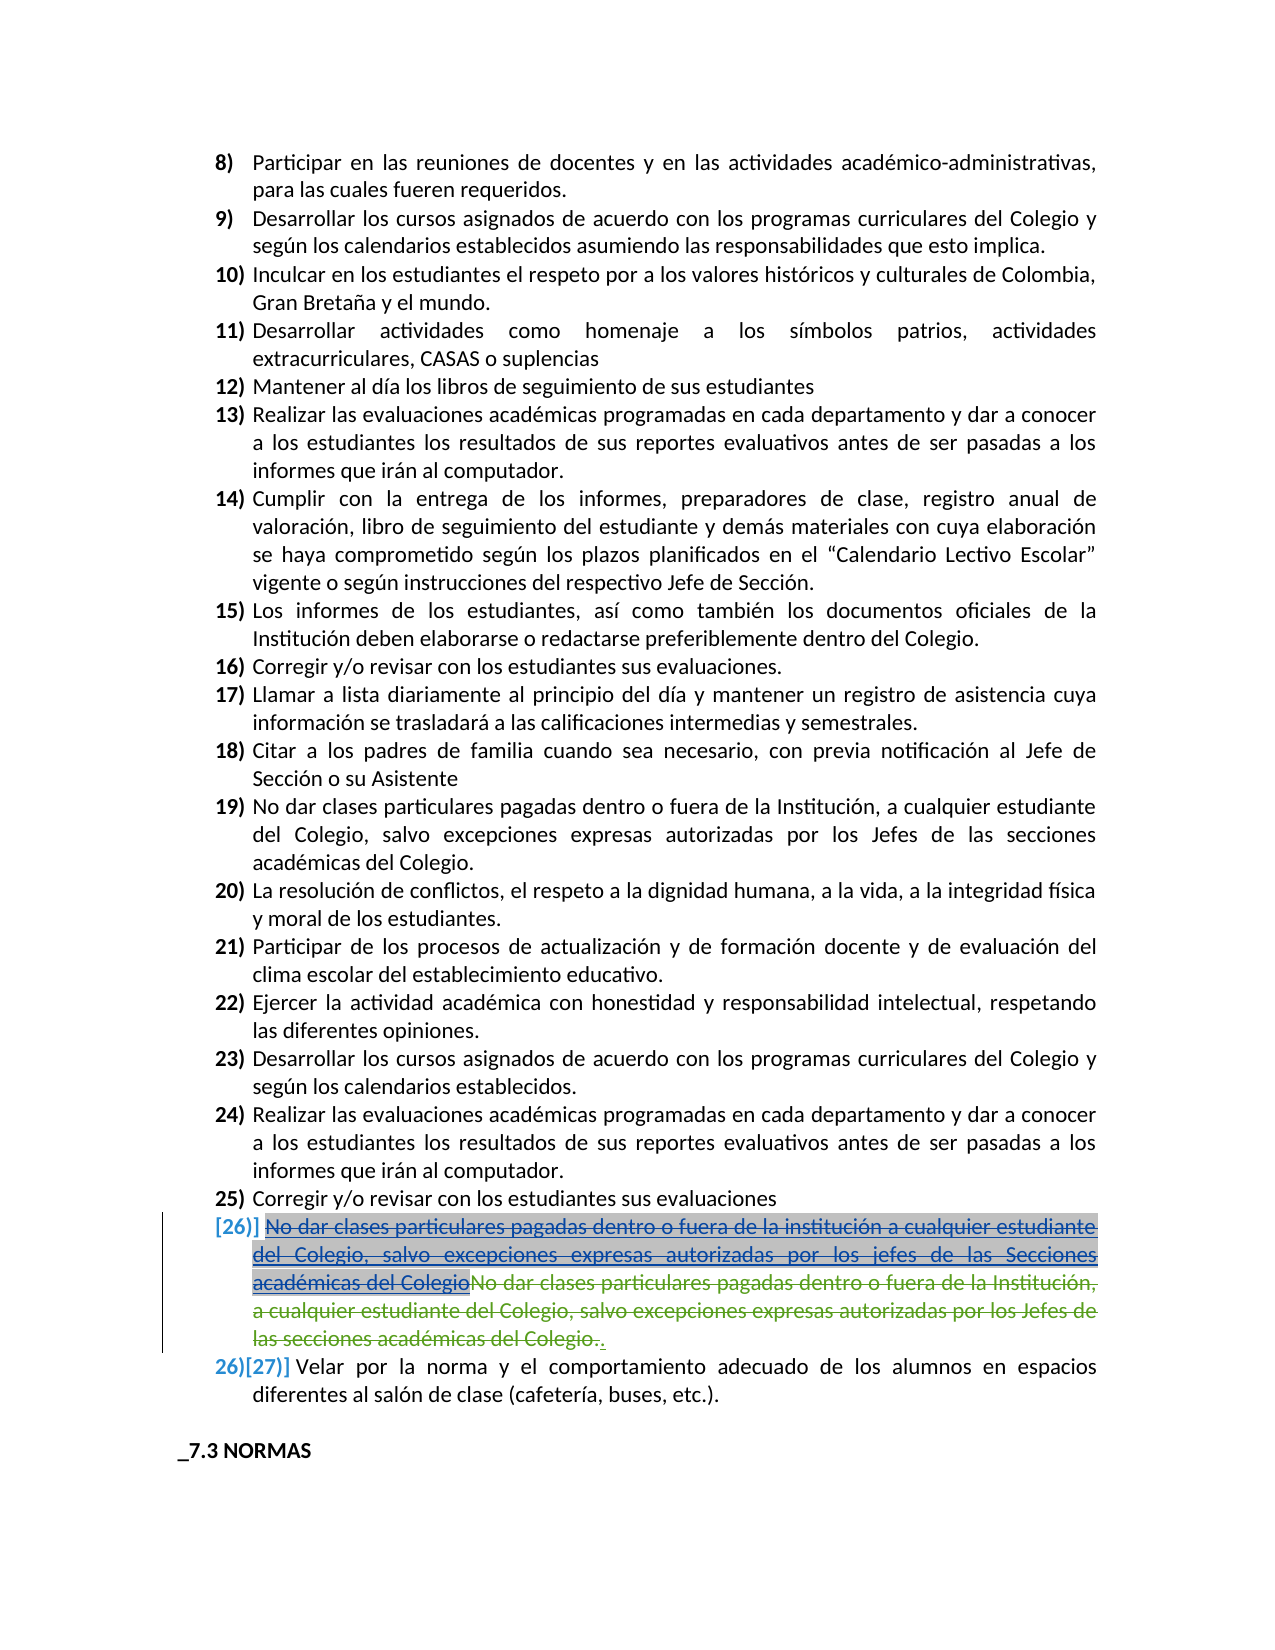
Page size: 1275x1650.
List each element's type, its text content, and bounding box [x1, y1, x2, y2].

list La resolución de conflictos, el respeto a la dignidad humana, a la vida, a la integridad física y moral de los estudiantes. [215, 876, 1098, 932]
list Cumplir con la entrega de los informes, preparadores de clase, registro anual de valoración, libro de seguimiento del estudiante y demás materiales con cuya elaboración se haya comprometido según los plazos planificados en el “Calendario Lectivo Escolar” vigente o según instrucciones del respectivo Jefe de Sección. [215, 484, 1098, 596]
list Velar por la norma y el comportamiento adecuado de los alumnos en espacios diferentes al salón de clase (cafetería, buses, etc.). [215, 1352, 1098, 1408]
list Participar de los procesos de actualización y de formación docente y de evaluación del clima escolar del establecimiento educativo. [215, 932, 1098, 988]
list Desarrollar actividades como homenaje a los símbolos patrios, actividades extracurriculares, CASAS o suplencias [215, 316, 1098, 372]
list No dar clases particulares pagadas dentro o fuera de la Institución, a cualquier estudiante del Colegio, salvo excepciones expresas autorizadas por los Jefes de las secciones académicas del Colegio. [215, 792, 1098, 876]
list Mantener al día los libros de seguimiento de sus estudiantes [215, 372, 1098, 400]
list Corregir y/o revisar con los estudiantes sus evaluaciones [215, 1184, 1098, 1212]
list Desarrollar los cursos asignados de acuerdo con los programas curriculares del Colegio y según los calendarios establecidos. [215, 1044, 1098, 1100]
list Realizar las evaluaciones académicas programadas en cada departamento y dar a conocer a los estudiantes los resultados de sus reportes evaluativos antes de ser pasadas a los informes que irán al computador. [215, 400, 1098, 484]
text _7.3 NORMAS [177, 1437, 1098, 1464]
list Los informes de los estudiantes, así como también los documentos oficiales de la Institución deben elaborarse o redactarse preferiblemente dentro del Colegio. [215, 596, 1098, 652]
list Llamar a lista diariamente al principio del día y mantener un registro de asistencia cuya información se trasladará a las calificaciones intermedias y semestrales. [215, 680, 1098, 736]
list Ejercer la actividad académica con honestidad y responsabilidad intelectual, respetando las diferentes opiniones. [215, 988, 1098, 1044]
list Inculcar en los estudiantes el respeto por a los valores históricos y culturales de Colombia, Gran Bretaña y el mundo. [215, 260, 1098, 316]
list Citar a los padres de familia cuando sea necesario, con previa notificación al Jefe de Sección o su Asistente [215, 736, 1098, 792]
list Desarrollar los cursos asignados de acuerdo con los programas curriculares del Colegio y según los calendarios establecidos asumiendo las responsabilidades que esto implica. [215, 204, 1098, 260]
list Realizar las evaluaciones académicas programadas en cada departamento y dar a conocer a los estudiantes los resultados de sus reportes evaluativos antes de ser pasadas a los informes que irán al computador. [215, 1100, 1098, 1184]
list Corregir y/o revisar con los estudiantes sus evaluaciones. [215, 652, 1098, 680]
list Participar en las reuniones de docentes y en las actividades académico-administrativas, para las cuales fueren requeridos. [215, 148, 1098, 204]
